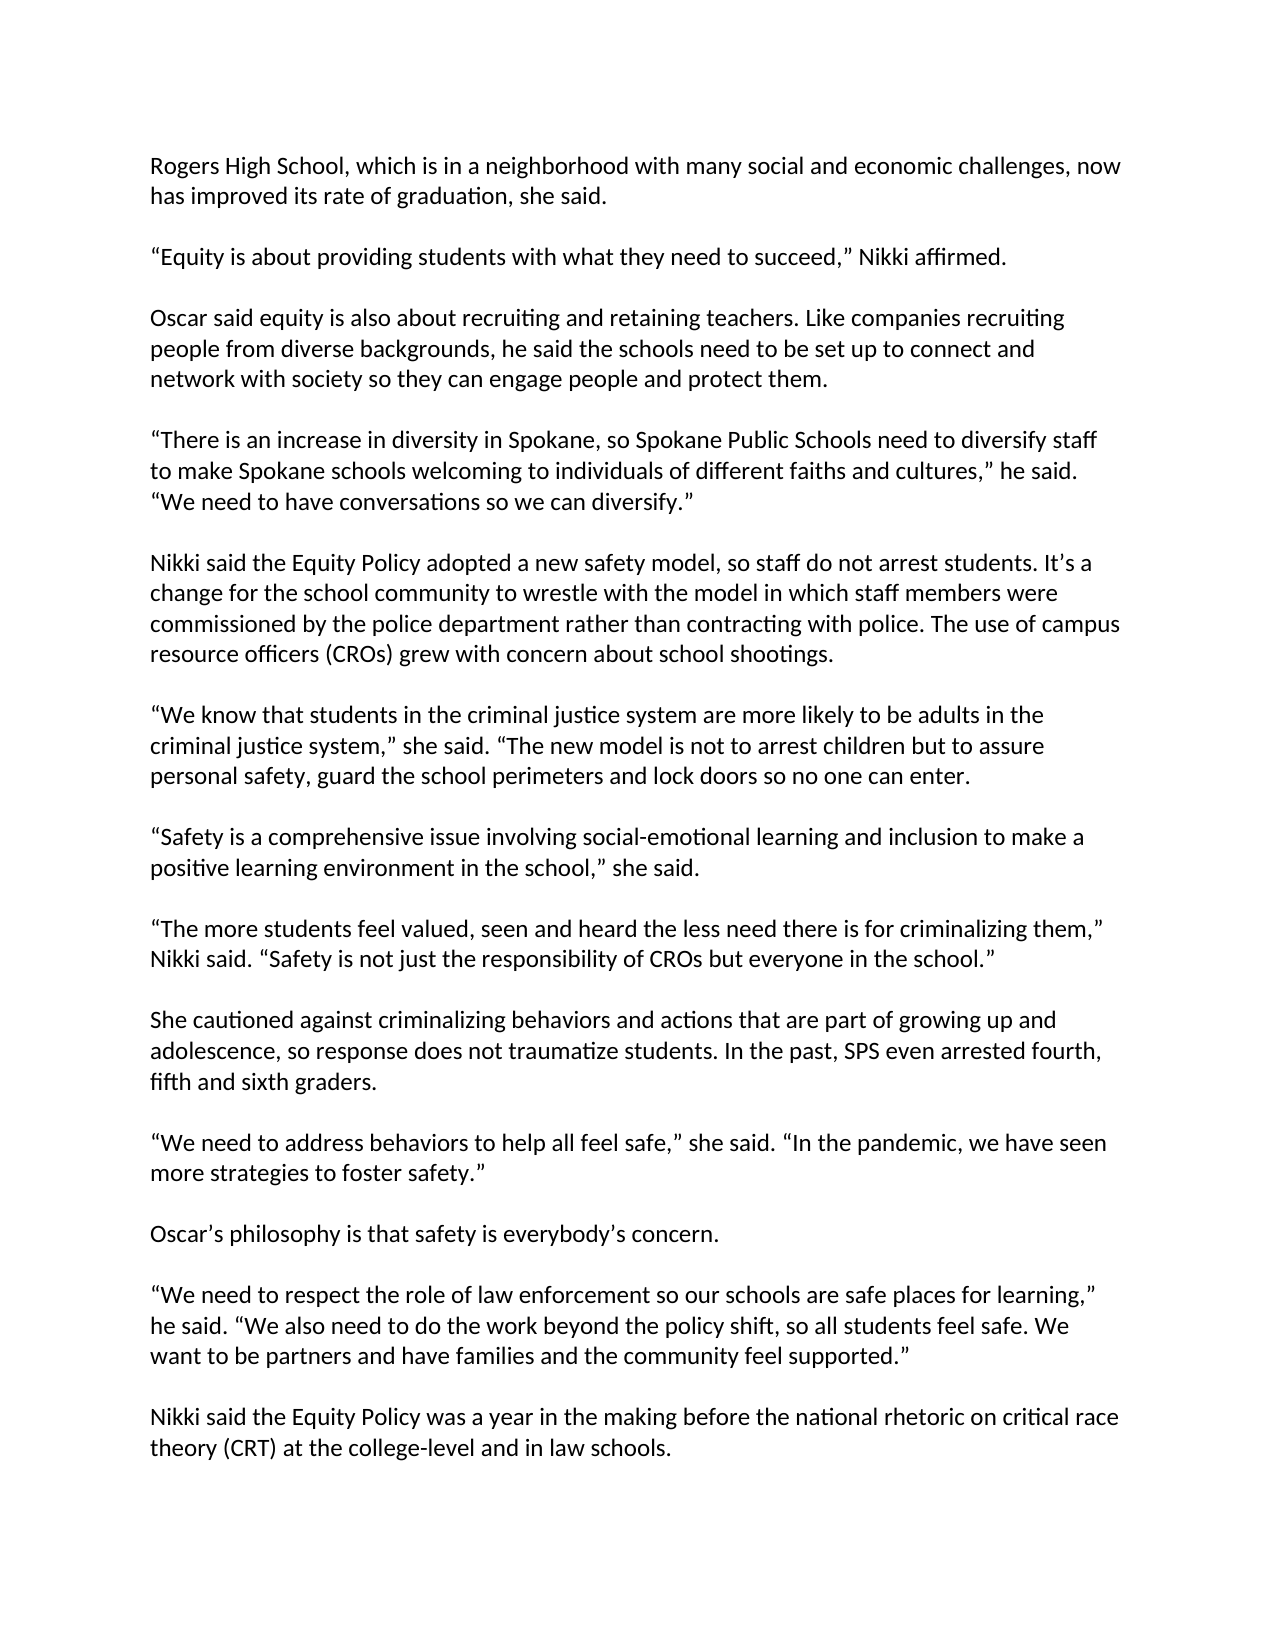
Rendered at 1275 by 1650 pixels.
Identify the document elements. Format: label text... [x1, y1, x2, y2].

text Nikki said the Equity Policy adopted a new safety model, so staff do not arrest students. It’s a change for the school community to wrestle with the model in which staff members were commissioned by the police department rather than contracting with police. The use of campus resource officers (CROs) grew with concern about school shootings. [150, 547, 1125, 669]
text “The more students feel valued, seen and heard the less need there is for criminalizing them,” Nikki said. “Safety is not just the responsibility of CROs but everyone in the school.” [150, 913, 1125, 974]
text Rogers High School, which is in a neighborhood with many social and economic challenges, now has improved its rate of graduation, she said. [150, 150, 1125, 211]
text “Safety is a comprehensive issue involving social-emotional learning and inclusion to make a positive learning environment in the school,” she said. [150, 821, 1125, 882]
text “We know that students in the criminal justice system are more likely to be adults in the criminal justice system,” she said. “The new model is not to arrest children but to assure personal safety, guard the school perimeters and lock doors so no one can enter. [150, 699, 1125, 791]
text “We need to address behaviors to help all feel safe,” she said. “In the pandemic, we have seen more strategies to foster safety.” [150, 1127, 1125, 1188]
text “There is an increase in diversity in Spokane, so Spokane Public Schools need to diversify staff to make Spokane schools welcoming to individuals of different faiths and cultures,” he said. “We need to have conversations so we can diversify.” [150, 425, 1125, 516]
text “Equity is about providing students with what they need to succeed,” Nikki affirmed. [150, 242, 1125, 272]
text Oscar said equity is also about recruiting and retaining teachers. Like companies recruiting people from diverse backgrounds, he said the schools need to be set up to connect and network with society so they can engage people and protect them. [150, 303, 1125, 394]
text “We need to respect the role of law enforcement so our schools are safe places for learning,” he said. “We also need to do the work beyond the policy shift, so all students feel safe. We want to be partners and have families and the community feel supported.” [150, 1279, 1125, 1371]
text She cautioned against criminalizing behaviors and actions that are part of growing up and adolescence, so response does not traumatize students. In the past, SPS even arrested fourth, fifth and sixth graders. [150, 1004, 1125, 1096]
text Nikki said the Equity Policy was a year in the making before the national rhetoric on critical race theory (CRT) at the college-level and in law schools. [150, 1401, 1125, 1462]
text Oscar’s philosophy is that safety is everybody’s concern. [150, 1218, 1125, 1249]
